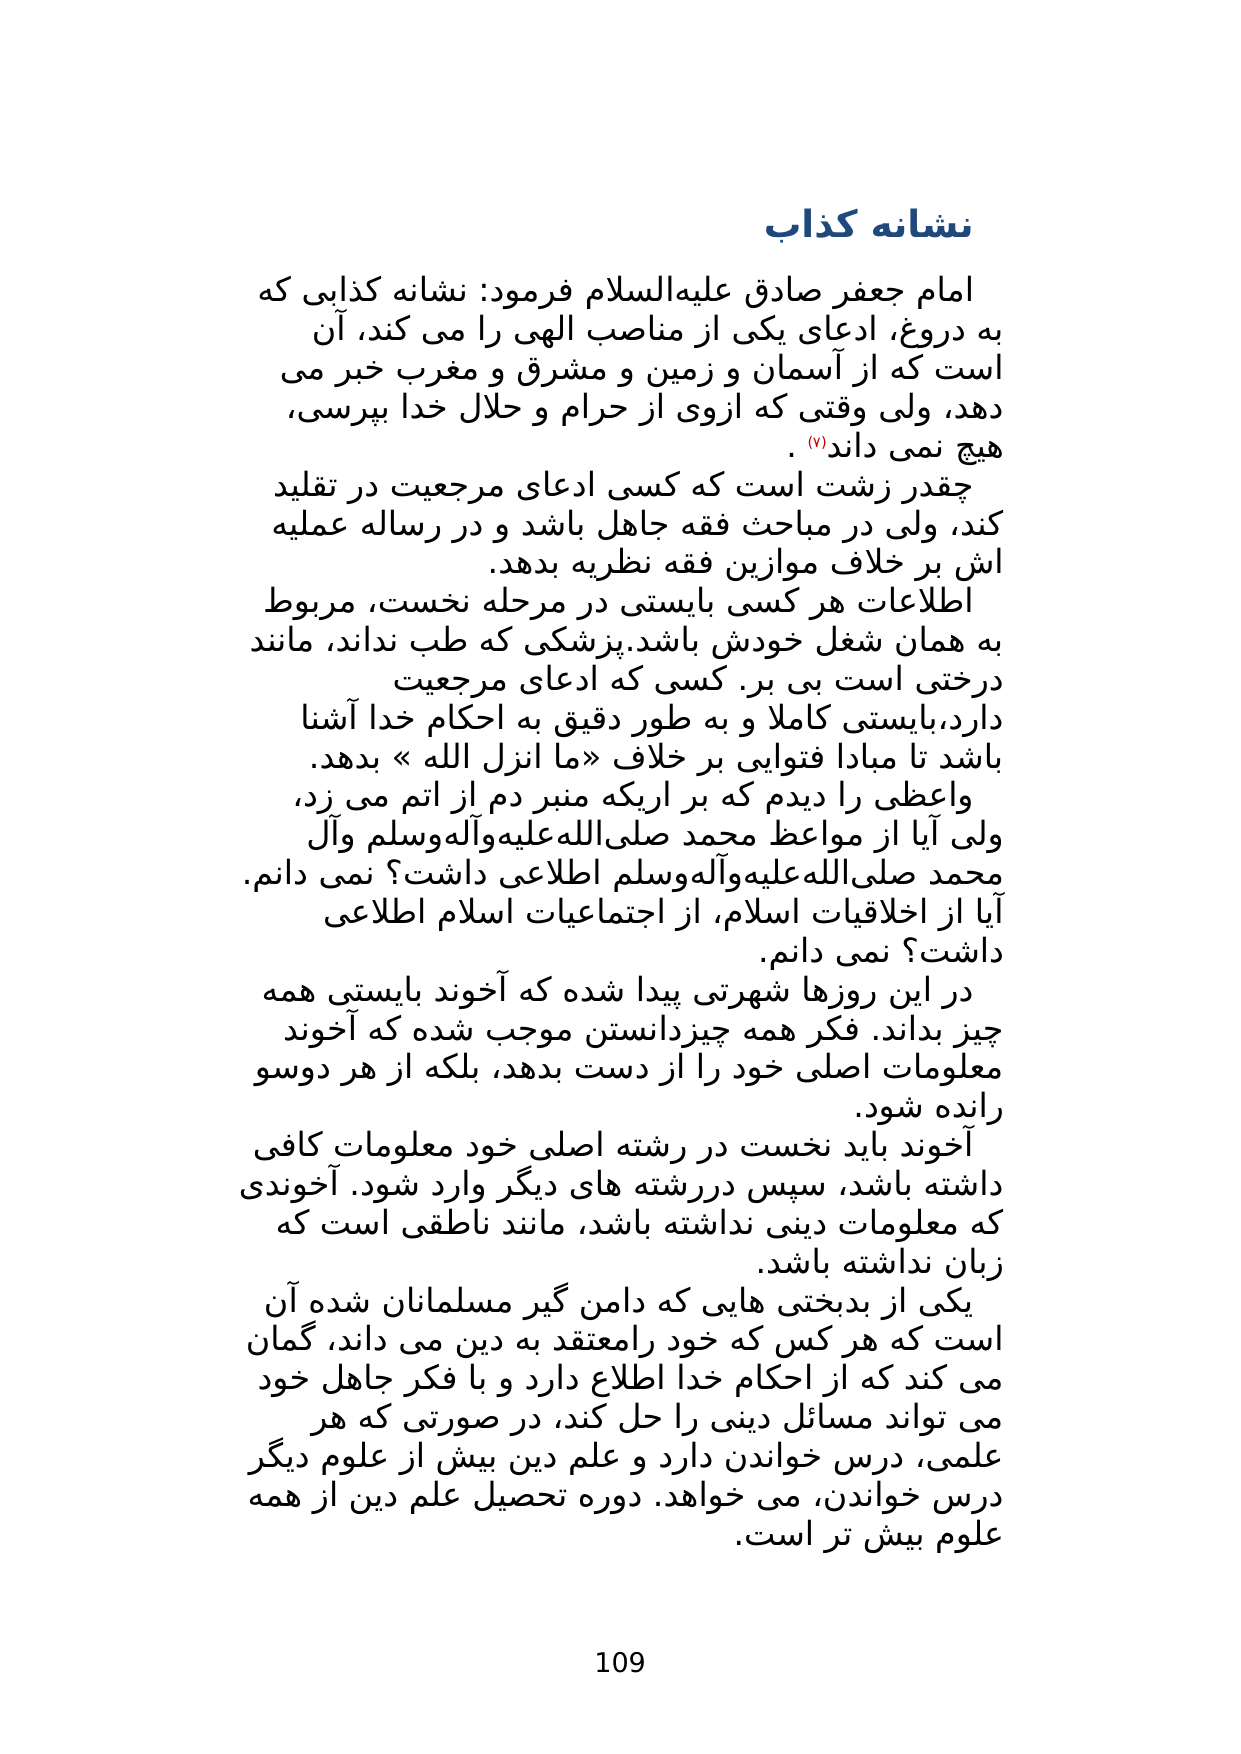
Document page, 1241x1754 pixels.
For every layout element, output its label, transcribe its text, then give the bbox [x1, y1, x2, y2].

text در اين روزها شهرتى پيدا شده كه آخوند بايستى همه چيز بداند. فكر همه چيزدانستن موجب شده كه آخوند معلومات اصلى خود را از دست بدهد، بلكه از هر دوسو رانده شود. [236, 970, 1004, 1126]
text واعظى را ديدم كه بر اريكه منبر دم از اتم مى زد، ولى آيا از مواعظ محمد صلى‌الله‌عليه‌وآله‌وسلم وآل محمد صلى‌الله‌عليه‌وآله‌وسلم اطلاعى داشت؟ نمى دانم. آيا از اخلاقيات اسلام، از اجتماعيات اسلام اطلاعى داشت؟ نمى دانم. [236, 776, 1004, 970]
text امام جعفر صادق عليه‌السلام فرمود: نشانه كذابى كه به دروغ، ادعاى يكى از مناصب الهى را مى كند، آن است كه از آسمان و زمين و مشرق و مغرب خبر مى دهد، ولى وقتى كه ازوى از حرام و حلال خدا بپرسى، هيچ نمى داند(٧) . [236, 271, 1004, 465]
text اطلاعات هر كسى بايستى در مرحله نخست، مربوط به همان شغل خودش باشد.پزشكى كه طب نداند، مانند درختى است بى بر. كسى كه ادعاى مرجعيت دارد،بايستى كاملا و به طور دقيق به احكام خدا آشنا باشد تا مبادا فتوايى بر خلاف «ما انزل الله » بدهد. [236, 582, 1004, 776]
text آخوند بايد نخست در رشته اصلى خود معلومات كافى داشته باشد، سپس دررشته هاى ديگر وارد شود. آخوندى كه معلومات دينى نداشته باشد، مانند ناطقى است كه زبان نداشته باشد. [236, 1126, 1004, 1281]
text چقدر زشت است كه كسى ادعاى مرجعيت در تقليد كند، ولى در مباحث فقه جاهل باشد و در رساله عمليه اش بر خلاف موازين فقه نظريه بدهد. [236, 465, 1004, 582]
subtitle نشانه كذاب [236, 202, 1004, 246]
text يكى از بدبختى هايى كه دامن گير مسلمانان شده آن است كه هر كس كه خود رامعتقد به دين مى داند، گمان مى كند كه از احكام خدا اطلاع دارد و با فكر جاهل خود مى تواند مسائل دينى را حل كند، در صورتى كه هر علمى، درس خواندن دارد و علم دين بيش از علوم ديگر درس خواندن، مى خواهد. دوره تحصيل علم دين از همه علوم بيش تر است. [236, 1281, 1004, 1553]
